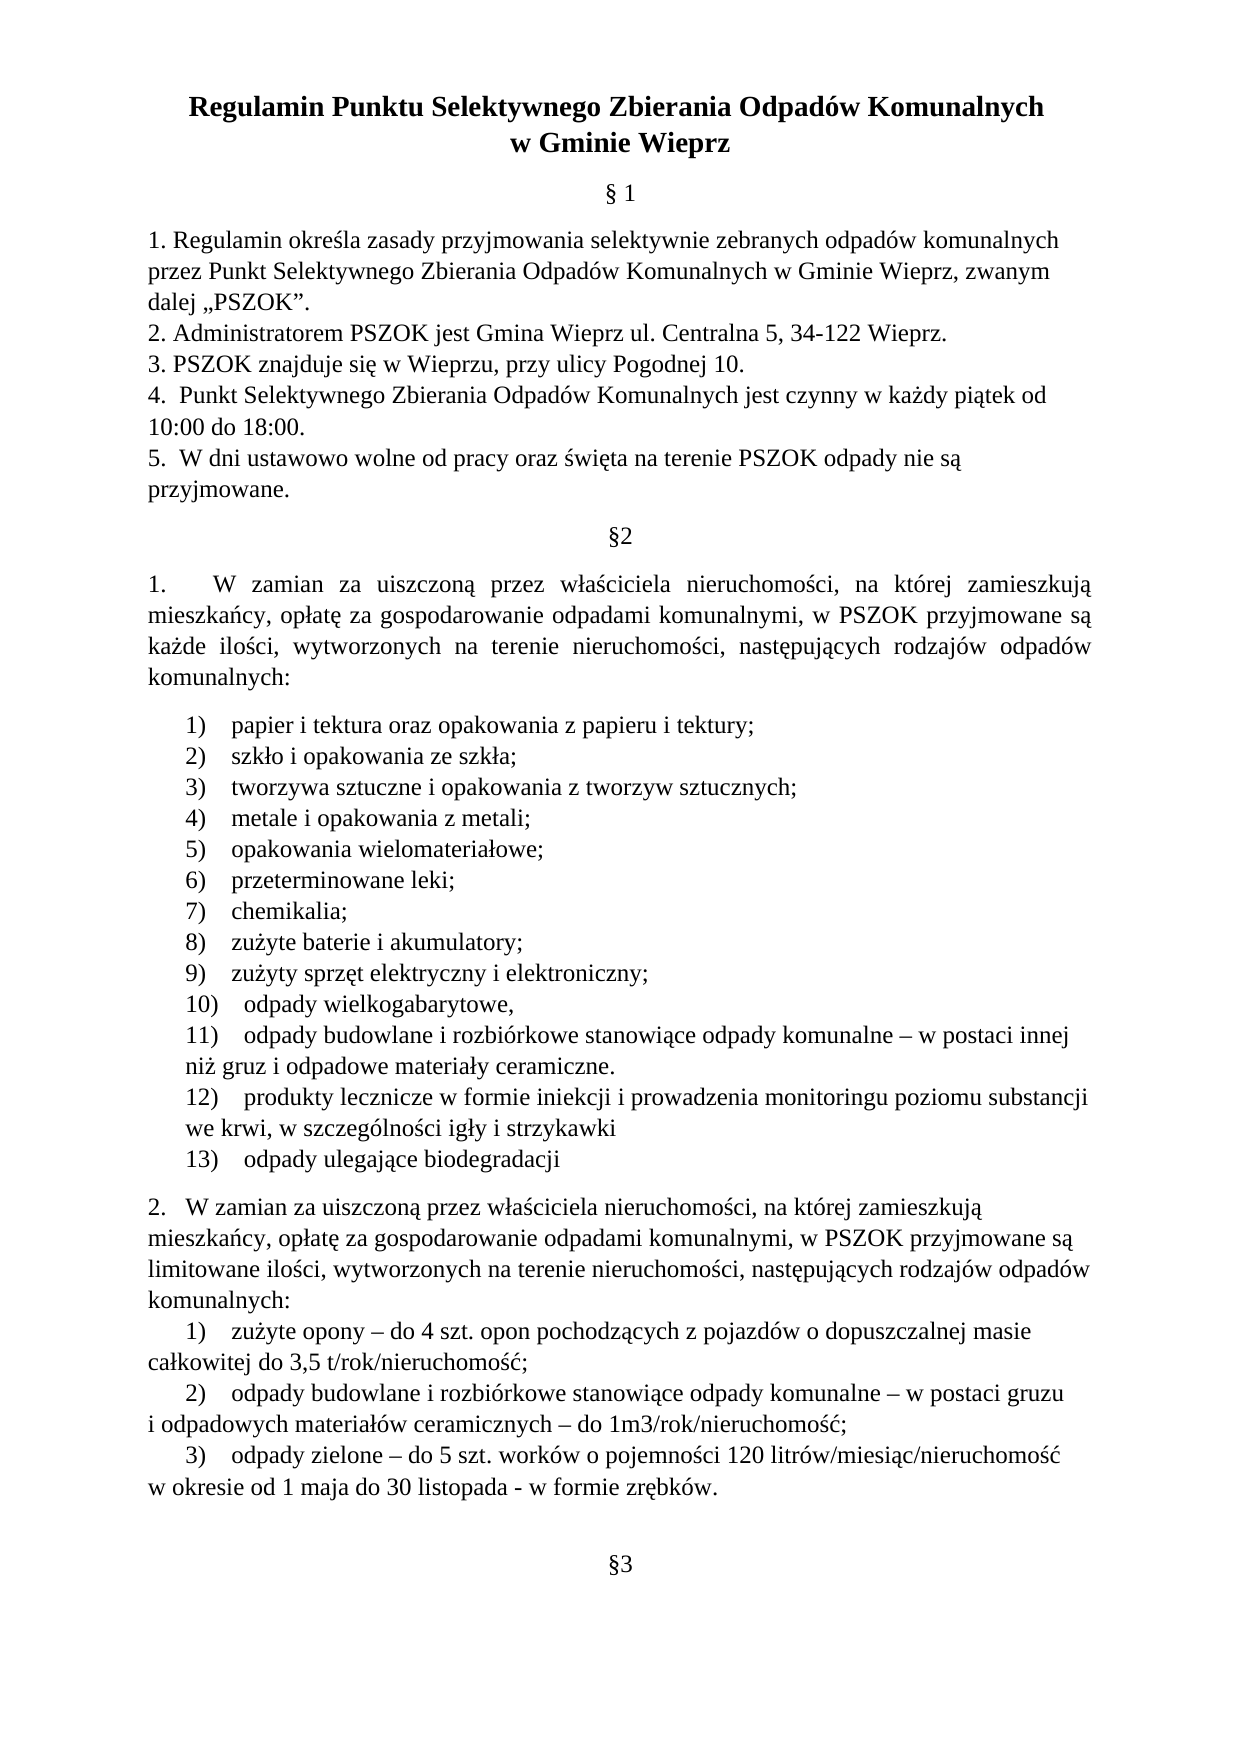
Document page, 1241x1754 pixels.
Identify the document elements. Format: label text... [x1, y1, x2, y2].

text 1. Regulamin określa zasady przyjmowania selektywnie zebranych odpadów komunalnych przez Punkt Selektywnego Zbierania Odpadów Komunalnych w Gminie Wieprz, zwanym dalej „PSZOK”. 2. Administratorem PSZOK jest Gmina Wieprz ul. Centralna 5, 34-122 Wieprz. 3. PSZOK znajduje się w Wieprzu, przy ulicy Pogodnej 10. 4. Punkt Selektywnego Zbierania Odpadów Komunalnych jest czynny w każdy piątek od 10:00 do 18:00. 5. W dni ustawowo wolne od pracy oraz święta na terenie PSZOK odpady nie są przyjmowane. [148, 225, 1092, 502]
text §2 [148, 521, 1092, 550]
text 1. W zamian za uiszczoną przez właściciela nieruchomości, na której zamieszkują mieszkańcy, opłatę za gospodarowanie odpadami komunalnymi, w PSZOK przyjmowane są każde ilości, wytworzonych na terenie nieruchomości, następujących rodzajów odpadów komunalnych: [148, 569, 1092, 691]
text §3 [148, 1549, 1092, 1578]
text Regulamin Punktu Selektywnego Zbierania Odpadów Komunalnych w Gminie Wieprz [148, 89, 1092, 158]
text 1) papier i tektura oraz opakowania z papieru i tektury; 2) szkło i opakowania ze szkła; 3) tworzywa sztuczne i opakowania z tworzyw sztucznych; 4) metale i opakowania z metali; 5) opakowania wielomateriałowe; 6) przeterminowane leki; 7) chemikalia; 8) zużyte baterie i akumulatory; 9) zużyty sprzęt elektryczny i elektroniczny; 10) odpady wielkogabarytowe, 11) odpady budowlane i rozbiórkowe stanowiące odpady komunalne – w postaci innej niż gruz i odpadowe materiały ceramiczne. 12) produkty lecznicze w formie iniekcji i prowadzenia monitoringu poziomu substancji we krwi, w szczególności igły i strzykawki 13) odpady ulegające biodegradacji [185, 710, 1092, 1173]
text § 1 [148, 178, 1092, 206]
text 2. W zamian za uiszczoną przez właściciela nieruchomości, na której zamieszkują mieszkańcy, opłatę za gospodarowanie odpadami komunalnymi, w PSZOK przyjmowane są limitowane ilości, wytworzonych na terenie nieruchomości, następujących rodzajów odpadów komunalnych: 1) zużyte opony – do 4 szt. opon pochodzących z pojazdów o dopuszczalnej masie całkowitej do 3,5 t/rok/nieruchomość; 2) odpady budowlane i rozbiórkowe stanowiące odpady komunalne – w postaci gruzu i odpadowych materiałów ceramicznych – do 1m3/rok/nieruchomość; 3) odpady zielone – do 5 szt. worków o pojemności 120 litrów/miesiąc/nieruchomość w okresie od 1 maja do 30 listopada - w formie zrębków. [148, 1192, 1092, 1531]
